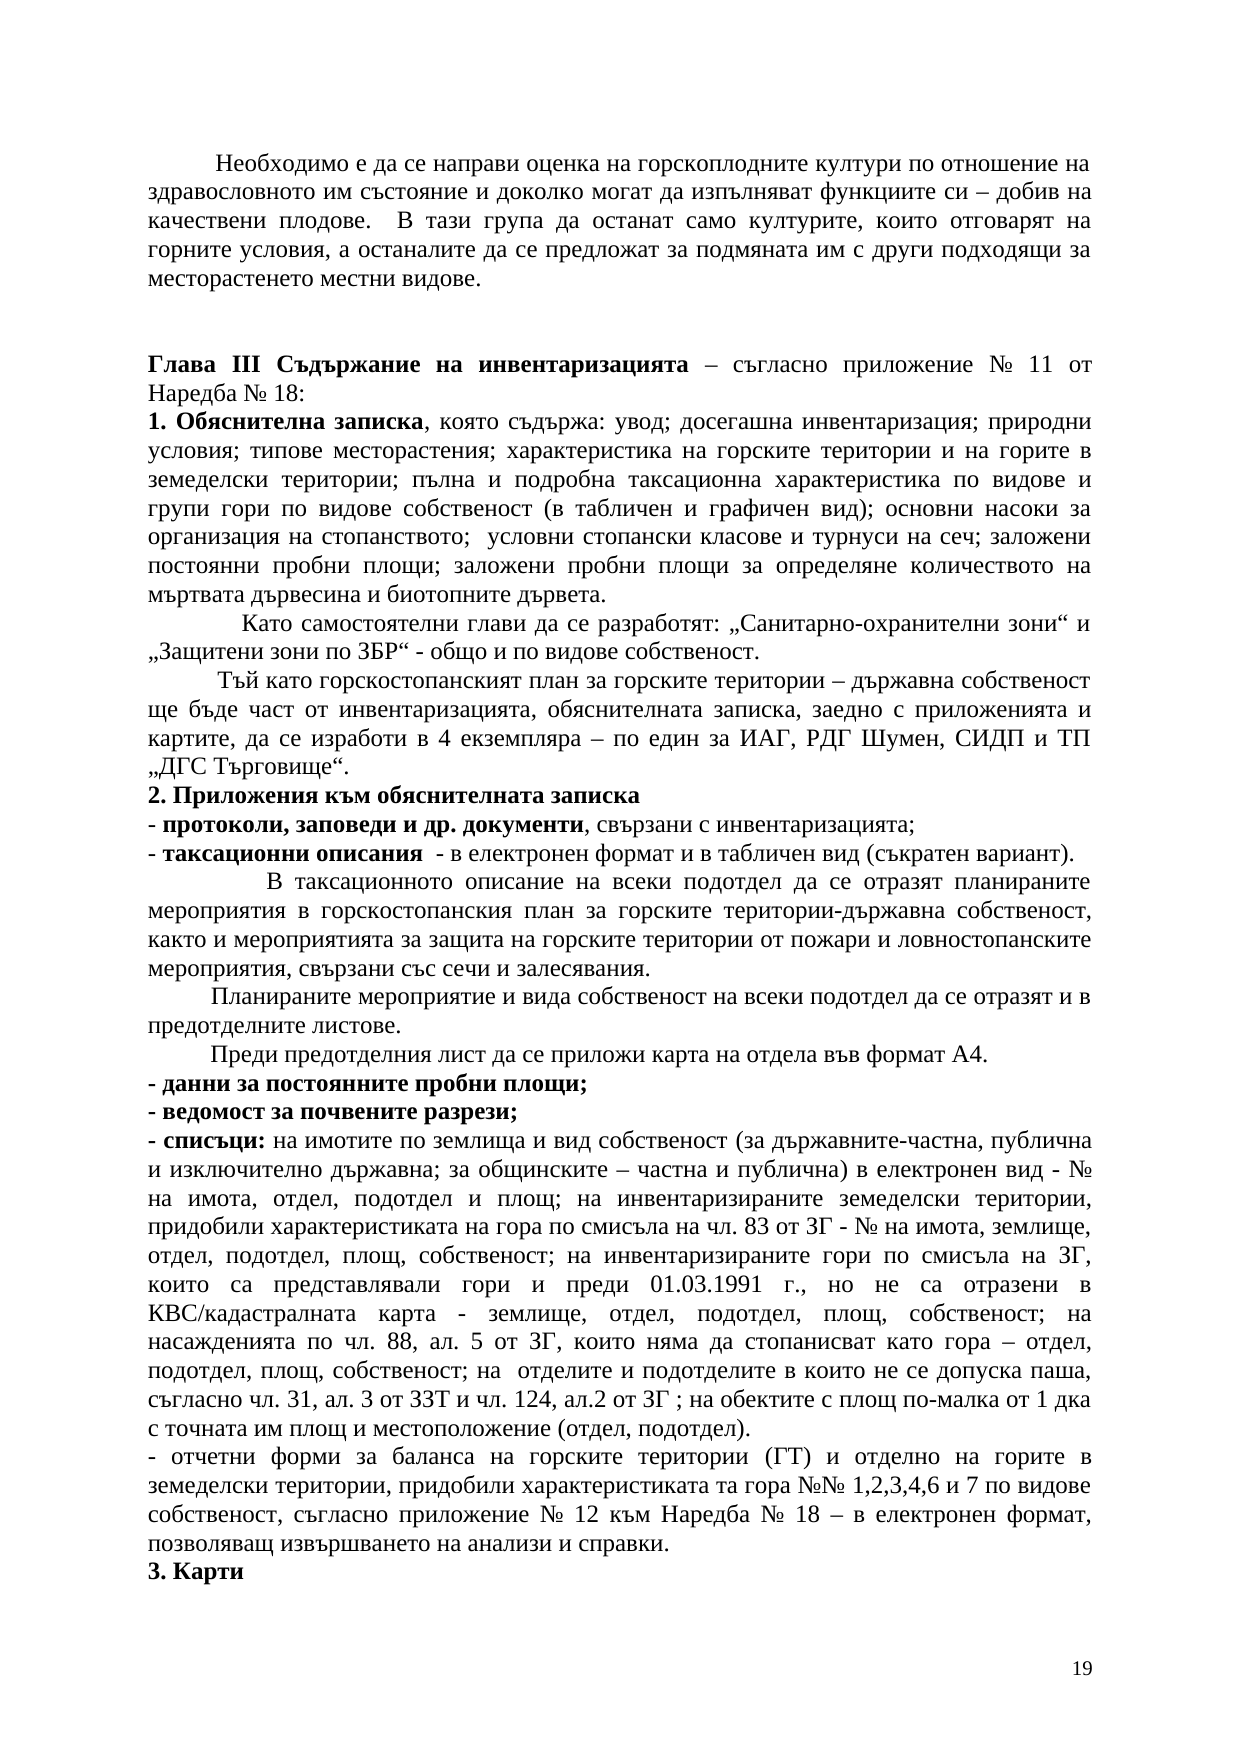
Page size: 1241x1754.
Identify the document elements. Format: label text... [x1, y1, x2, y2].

text Като самостоятелни глави да се разработят: „Санитарно-охранителни зони“ и „Защитени зони по ЗБР“ - общо и по видове собственост. [148, 608, 1093, 665]
text 3. Карти [148, 1556, 1093, 1585]
text В таксационното описание на всеки подотдел да се отразят планираните мероприятия в горскостопанския план за горските територии-държавна собственост, както и мероприятията за защита на горските територии от пожари и ловностопанските мероприятия, свързани със сечи и залесявания. [148, 866, 1093, 981]
text Тъй като горскостопанският план за горските територии – държавна собственост ще бъде част от инвентаризацията, обяснителната записка, заедно с приложенията и картите, да се изработи в 4 екземпляра – по един за ИАГ, РДГ Шумен, СИДП и ТП „ДГС Търговище“. [148, 665, 1093, 780]
text Планираните мероприятие и вида собственост на всеки подотдел да се отразят и в предотделните листове. [148, 981, 1093, 1039]
text 1. Обяснителна записка, която съдържа: увод; досегашна инвентаризация; природни условия; типове месторастения; характеристика на горските територии и на горите в земеделски територии; пълна и подробна таксационна характеристика по видове и групи гори по видове собственост (в табличен и графичен вид); основни насоки за организация на стопанството; условни стопански класове и турнуси на сеч; заложени постоянни пробни площи; заложени пробни площи за определяне количеството на мъртвата дървесина и биотопните дървета. [148, 406, 1093, 608]
text - данни за постоянните пробни площи; [148, 1068, 1093, 1096]
text - таксационни описания - в електронен формат и в табличен вид (съкратен вариант). [148, 838, 1093, 866]
text - протоколи, заповеди и др. документи, свързани с инвентаризацията; [148, 809, 1093, 838]
text Глава ІІІ Съдържание на инвентаризацията – съгласно приложение № 11 от Наредба № 18: [148, 349, 1093, 406]
text - ведомост за почвените разрези; [148, 1096, 1093, 1125]
text 2. Приложения към обяснителната записка [148, 780, 1093, 809]
text Преди предотделния лист да се приложи карта на отдела във формат А4. [148, 1039, 1093, 1068]
text Необходимо е да се направи оценка на горскоплодните култури по отношение на здравословното им състояние и доколко могат да изпълняват функциите си – добив на качествени плодове. В тази група да останат само културите, които отговарят на горните условия, а останалите да се предложат за подмяната им с други подходящи за месторастенето местни видове. [148, 148, 1093, 291]
text - отчетни форми за баланса на горските територии (ГТ) и отделно на горите в земеделски територии, придобили характеристиката та гора №№ 1,2,3,4,6 и 7 по видове собственост, съгласно приложение № 12 към Наредба № 18 – в електронен формат, позволяващ извършването на анализи и справки. [148, 1441, 1093, 1556]
text - списъци: на имотите по землища и вид собственост (за държавните-частна, публична и изключително държавна; за общинските – частна и публична) в електронен вид - № на имота, отдел, подотдел и площ; на инвентаризираните земеделски територии, придобили характеристиката на гора по смисъла на чл. 83 от ЗГ - № на имота, землище, отдел, подотдел, площ, собственост; на инвентаризираните гори по смисъла на ЗГ, които са представлявали гори и преди 01.03.1991 г., но не са отразени в КВС/кадастралната карта - землище, отдел, подотдел, площ, собственост; на насажденията по чл. 88, ал. 5 от ЗГ, които няма да стопанисват като гора – отдел, подотдел, площ, собственост; на отделите и подотделите в които не се допуска паша, съгласно чл. 31, ал. 3 от ЗЗТ и чл. 124, ал.2 от ЗГ ; на обектите с площ по-малка от 1 дка с точната им площ и местоположение (отдел, подотдел). [148, 1125, 1093, 1441]
